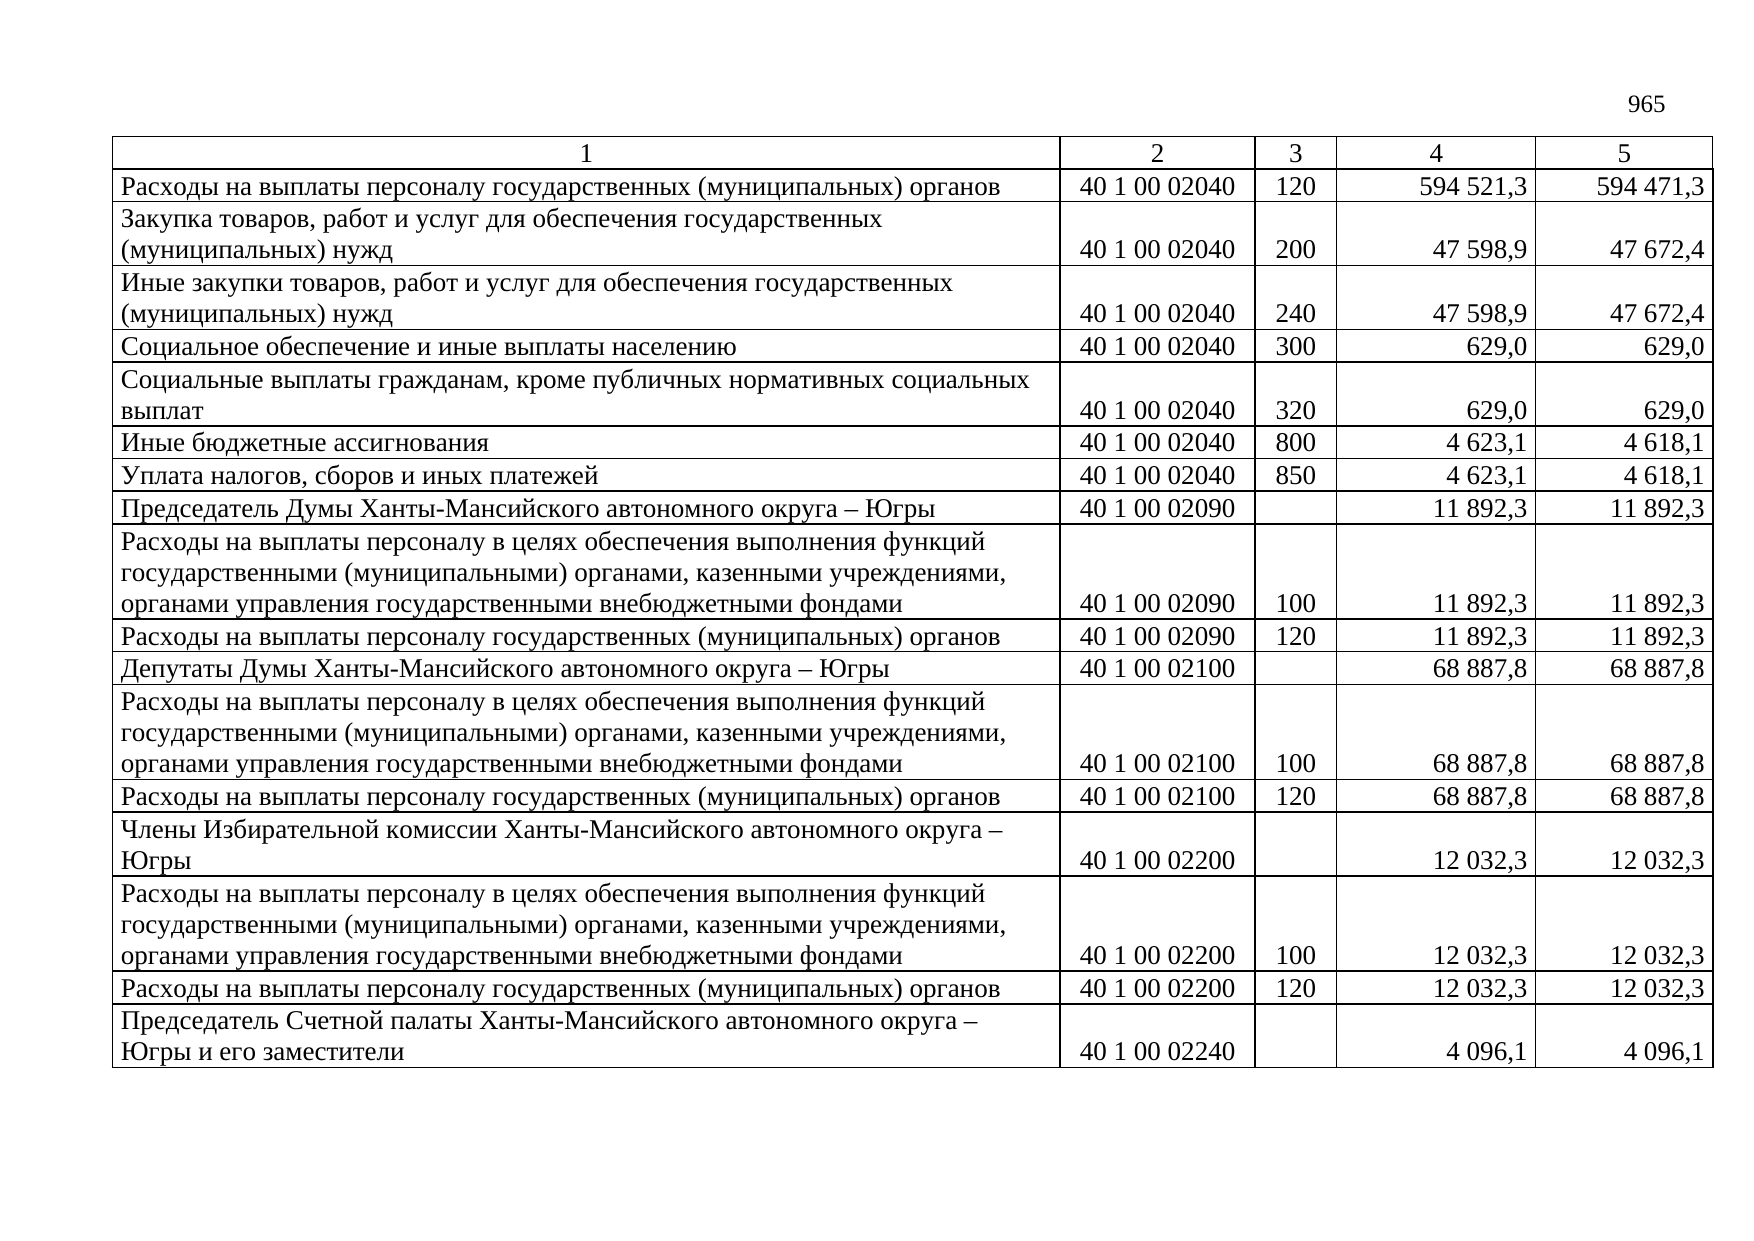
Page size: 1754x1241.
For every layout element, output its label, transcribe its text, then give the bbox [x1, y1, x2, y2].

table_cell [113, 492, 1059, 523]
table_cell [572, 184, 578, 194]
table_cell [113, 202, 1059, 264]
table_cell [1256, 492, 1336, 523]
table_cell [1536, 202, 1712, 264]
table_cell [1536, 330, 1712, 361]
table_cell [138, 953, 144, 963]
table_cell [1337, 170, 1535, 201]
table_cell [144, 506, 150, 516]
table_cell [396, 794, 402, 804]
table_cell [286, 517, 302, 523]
table_header 2 [1061, 137, 1254, 168]
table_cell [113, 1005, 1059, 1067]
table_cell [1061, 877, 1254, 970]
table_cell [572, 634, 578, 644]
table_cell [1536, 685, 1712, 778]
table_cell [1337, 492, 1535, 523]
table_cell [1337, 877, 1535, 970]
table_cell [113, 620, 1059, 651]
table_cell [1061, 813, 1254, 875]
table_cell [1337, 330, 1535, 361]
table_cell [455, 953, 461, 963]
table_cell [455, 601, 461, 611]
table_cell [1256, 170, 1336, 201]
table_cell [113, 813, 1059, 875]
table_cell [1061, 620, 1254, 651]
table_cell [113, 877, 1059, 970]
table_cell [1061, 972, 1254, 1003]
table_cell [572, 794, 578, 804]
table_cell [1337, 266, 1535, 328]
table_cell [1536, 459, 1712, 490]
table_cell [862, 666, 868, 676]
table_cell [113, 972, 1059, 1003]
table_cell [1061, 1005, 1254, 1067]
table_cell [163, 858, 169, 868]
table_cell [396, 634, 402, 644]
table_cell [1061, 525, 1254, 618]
table_header 1 [113, 137, 1059, 168]
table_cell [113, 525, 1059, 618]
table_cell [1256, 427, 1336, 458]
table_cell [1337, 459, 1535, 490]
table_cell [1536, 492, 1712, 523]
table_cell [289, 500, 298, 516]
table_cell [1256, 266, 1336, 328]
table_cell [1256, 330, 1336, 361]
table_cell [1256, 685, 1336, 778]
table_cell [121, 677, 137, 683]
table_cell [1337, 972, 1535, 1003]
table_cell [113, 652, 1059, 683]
table_header 3 [1256, 137, 1336, 168]
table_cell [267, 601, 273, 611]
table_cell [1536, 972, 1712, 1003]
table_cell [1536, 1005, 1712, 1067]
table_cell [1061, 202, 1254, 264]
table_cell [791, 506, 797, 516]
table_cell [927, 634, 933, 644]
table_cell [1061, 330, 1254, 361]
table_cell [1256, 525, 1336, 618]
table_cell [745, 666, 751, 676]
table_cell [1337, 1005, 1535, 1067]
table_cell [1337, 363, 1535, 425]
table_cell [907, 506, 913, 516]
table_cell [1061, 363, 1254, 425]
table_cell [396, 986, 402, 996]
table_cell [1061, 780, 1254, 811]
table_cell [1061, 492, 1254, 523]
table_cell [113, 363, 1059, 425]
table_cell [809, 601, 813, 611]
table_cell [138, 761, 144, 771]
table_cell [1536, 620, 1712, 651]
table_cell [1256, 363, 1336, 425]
table_header 5 [1536, 137, 1712, 168]
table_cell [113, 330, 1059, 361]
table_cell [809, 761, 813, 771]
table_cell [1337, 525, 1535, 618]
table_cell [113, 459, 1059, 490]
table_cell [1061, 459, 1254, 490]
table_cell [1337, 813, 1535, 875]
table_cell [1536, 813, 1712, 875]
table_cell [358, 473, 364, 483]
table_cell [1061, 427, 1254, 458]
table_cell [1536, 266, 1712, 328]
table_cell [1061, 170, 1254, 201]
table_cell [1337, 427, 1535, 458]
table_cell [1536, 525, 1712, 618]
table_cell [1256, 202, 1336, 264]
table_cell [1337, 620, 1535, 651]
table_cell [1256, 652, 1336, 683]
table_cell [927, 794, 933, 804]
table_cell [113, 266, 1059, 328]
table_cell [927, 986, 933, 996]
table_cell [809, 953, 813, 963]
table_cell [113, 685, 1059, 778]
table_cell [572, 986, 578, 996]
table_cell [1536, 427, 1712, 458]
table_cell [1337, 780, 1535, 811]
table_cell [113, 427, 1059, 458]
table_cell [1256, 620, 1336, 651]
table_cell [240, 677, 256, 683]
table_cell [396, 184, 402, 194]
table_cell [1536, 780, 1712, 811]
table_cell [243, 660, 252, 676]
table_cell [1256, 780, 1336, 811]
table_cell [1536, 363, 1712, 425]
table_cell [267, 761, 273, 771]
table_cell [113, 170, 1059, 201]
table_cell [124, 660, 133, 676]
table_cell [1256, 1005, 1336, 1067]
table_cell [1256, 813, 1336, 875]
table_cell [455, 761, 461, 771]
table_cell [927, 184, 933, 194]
table_header 4 [1337, 137, 1535, 168]
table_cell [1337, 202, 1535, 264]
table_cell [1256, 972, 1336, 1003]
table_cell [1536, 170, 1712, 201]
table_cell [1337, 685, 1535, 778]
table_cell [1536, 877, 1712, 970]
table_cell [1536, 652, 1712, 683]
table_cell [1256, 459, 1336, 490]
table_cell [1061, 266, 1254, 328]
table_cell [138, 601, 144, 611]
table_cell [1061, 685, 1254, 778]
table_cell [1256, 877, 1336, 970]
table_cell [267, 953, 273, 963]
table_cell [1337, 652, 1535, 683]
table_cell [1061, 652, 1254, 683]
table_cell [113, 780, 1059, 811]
